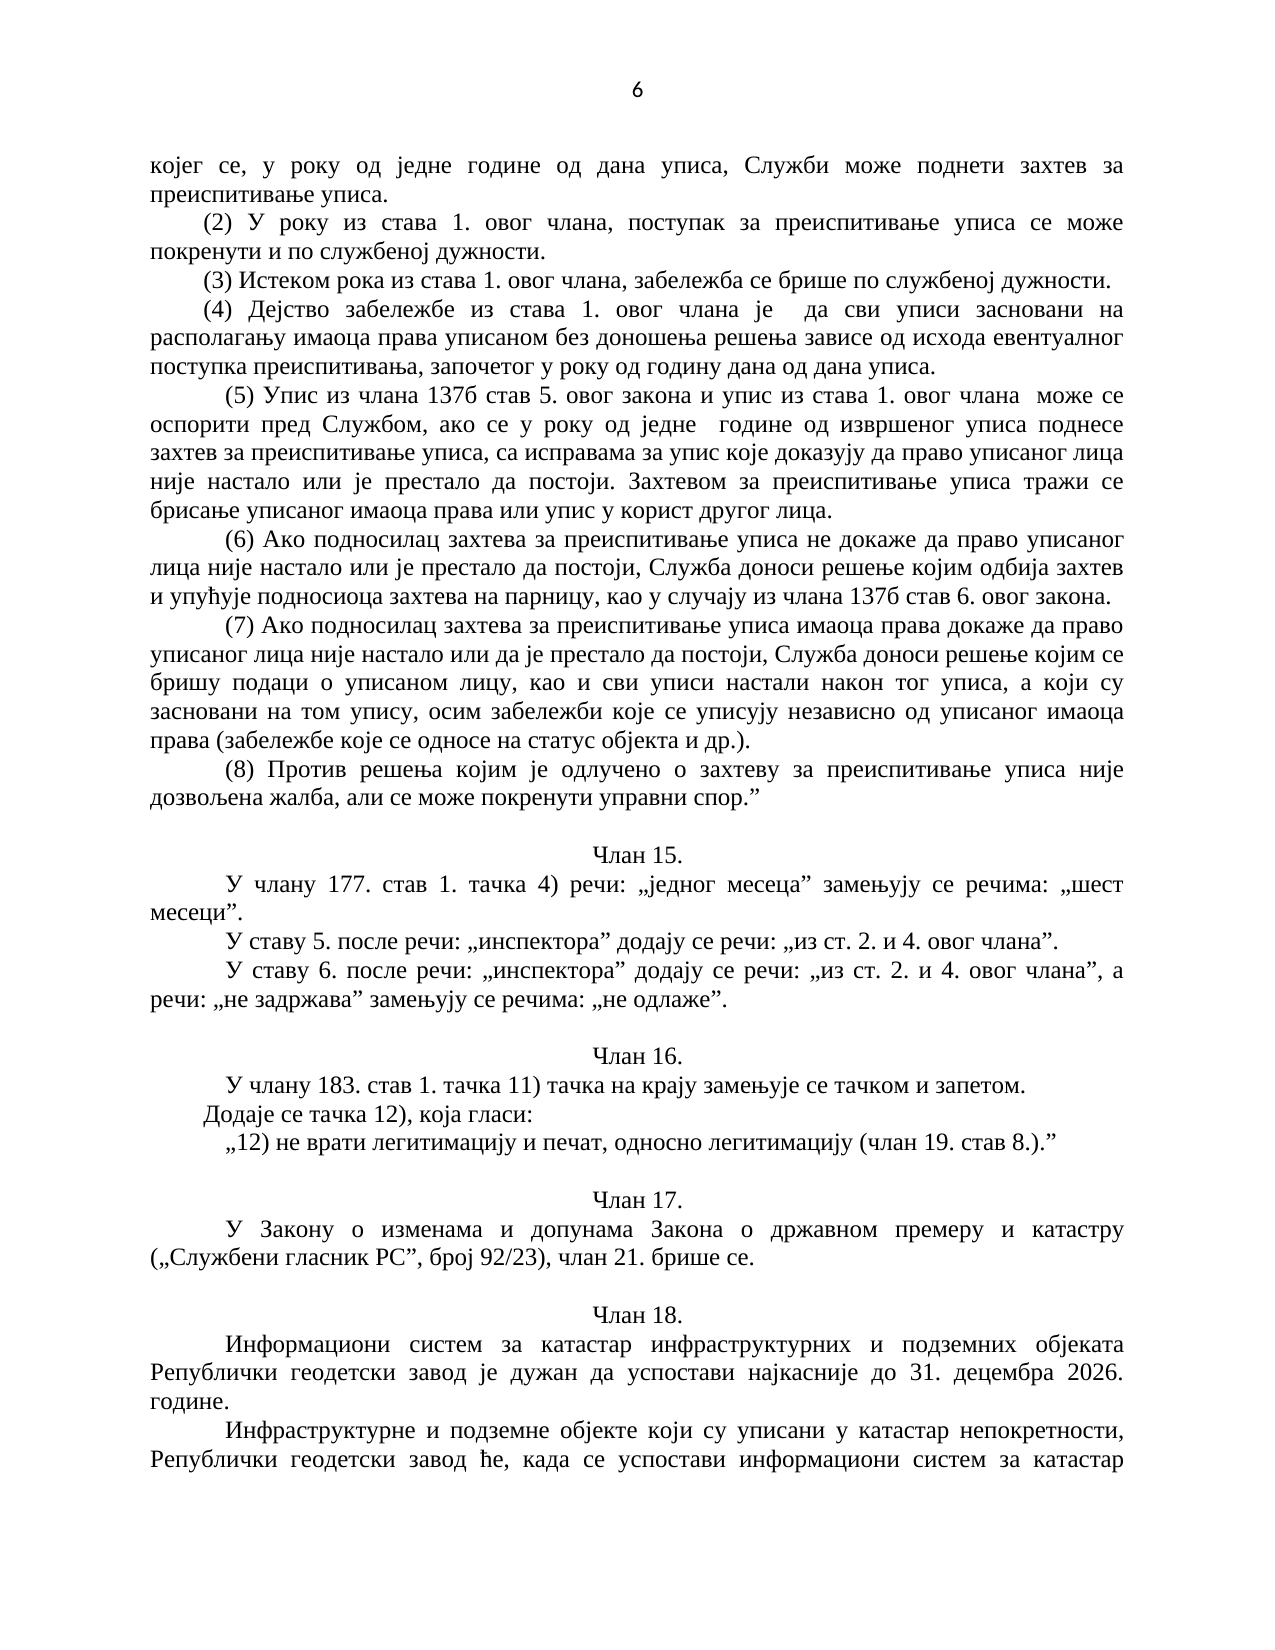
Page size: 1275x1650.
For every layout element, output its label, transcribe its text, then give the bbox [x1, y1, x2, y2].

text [150, 150, 1125, 207]
text У члану 177. став 1. тачка 4) речи: „једног месеца” замењују се речима: „шест месеци”. [150, 869, 1125, 926]
text Члан 18. [150, 1300, 1125, 1329]
text „12) не врати легитимацију и печат, односно легитимацију (члан 19. став 8.).” [150, 1127, 1125, 1156]
text Члан 17. [150, 1185, 1125, 1214]
text У ставу 5. после речи: „инспектора” додају се речи: „из ст. 2. и 4. овог члана”. [150, 926, 1125, 955]
text Члан 15. [150, 840, 1125, 869]
text (5) Упис из члана 137б став 5. овог закона и упис из става 1. овог члана може се оспорити пред Службом, ако се у року од једне године од извршеног уписа поднесе захтев за преиспитивање уписа, са исправама за упис које доказују да право уписаног лица није настало или је престало да постоји. Захтевом за преиспитивање уписа тражи се брисање уписаног имаоца права или упис у корист другог лица. [150, 380, 1125, 524]
text (2) У року из става 1. овог члана, поступак за преиспитивање уписа се може покренути и по службеној дужности. [150, 207, 1125, 265]
text У члану 183. став 1. тачка 11) тачка на крају замењује се тачком и запетом. [150, 1070, 1125, 1099]
text (6) Ако подносилац захтева за преиспитивање уписа не докаже да право уписаног лица није настало или је престало да постоји, Служба доноси решење којим одбија захтев и упућује подносиоца захтева на парницу, као у случају из члана 137б став 6. овог закона. [150, 524, 1125, 610]
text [150, 1415, 1125, 1472]
text У ставу 6. после речи: „инспектора” додају се речи: „из ст. 2. и 4. овог члана”, а речи: „не задржава” замењују се речима: „не одлаже”. [150, 955, 1125, 1012]
text (8) Против решења којим је одлучено о захтеву за преиспитивање уписа није дозвољена жалба, али се може покренути управни спор.” [150, 754, 1125, 811]
text (4) Дејство забележбе из става 1. овог члана је да сви уписи засновани на располагању имаоца права уписаном без доношења решења зависе од исхода евентуалног поступка преиспитивања, започетог у року од годину дана од дана уписа. [150, 294, 1125, 380]
text Информациони систем за катастар инфраструктурних и подземних објеката Републички геодетски завод је дужан да успостави најкасније до 31. децембра 2026. године. [150, 1329, 1125, 1415]
text Додаје се тачка 12), која гласи: [150, 1099, 1125, 1127]
text (7) Ако подносилац захтева за преиспитивање уписа имаоца права докаже да право уписаног лица није настало или да је престало да постоји, Служба доноси решење којим се бришу подаци о уписаном лицу, као и сви уписи настали након тог уписа, а који су засновани на том упису, осим забележби које се уписују независно од уписаног имаоца права (забележбе које се односе на статус објекта и др.). [150, 610, 1125, 754]
text (3) Истеком рока из става 1. овог члана, забележба се брише по службеној дужности. [150, 265, 1125, 294]
text У Закону о изменама и допунама Закона о државном премеру и катастру („Службени гласник РСˮ, број 92/23), члан 21. брише се. [150, 1214, 1125, 1271]
text Члан 16. [150, 1041, 1125, 1070]
